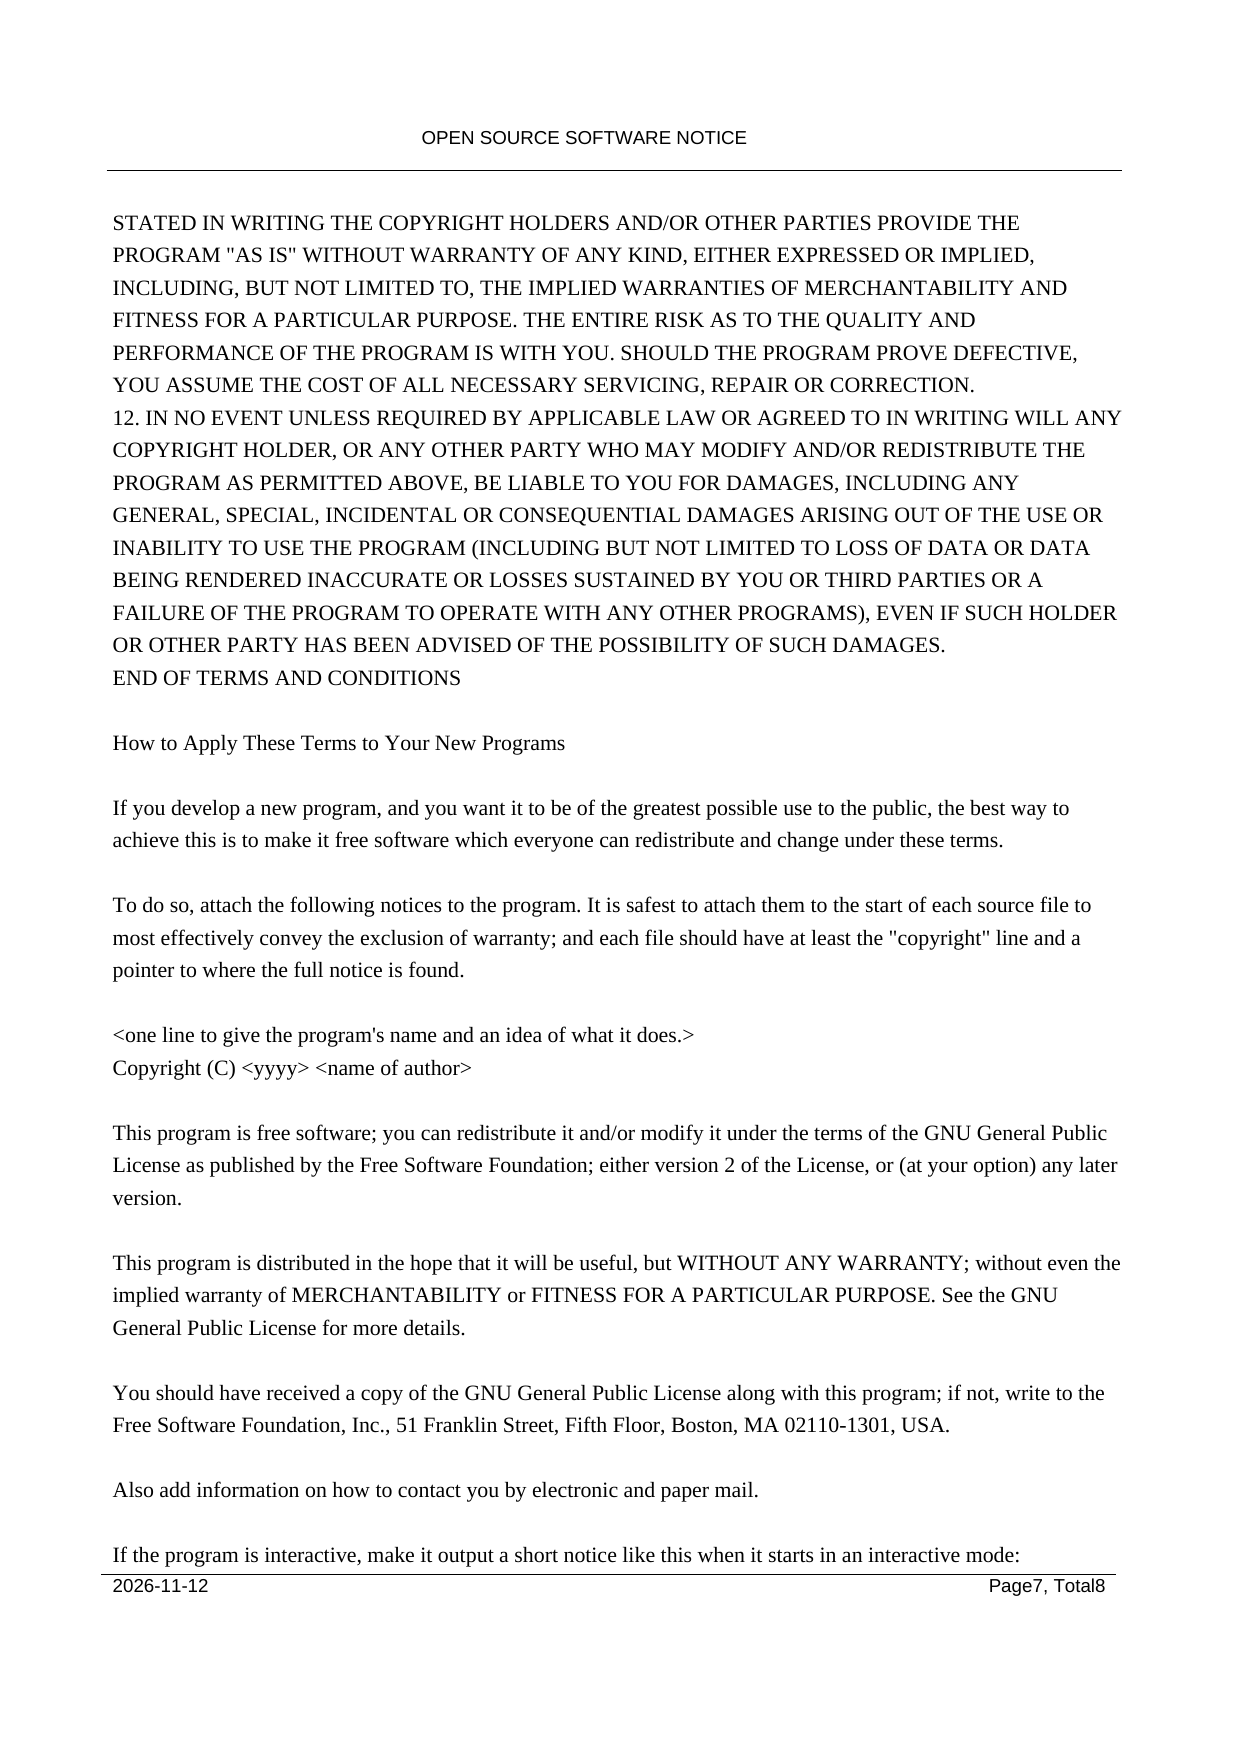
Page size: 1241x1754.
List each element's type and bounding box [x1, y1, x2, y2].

text [112, 206, 1128, 1571]
